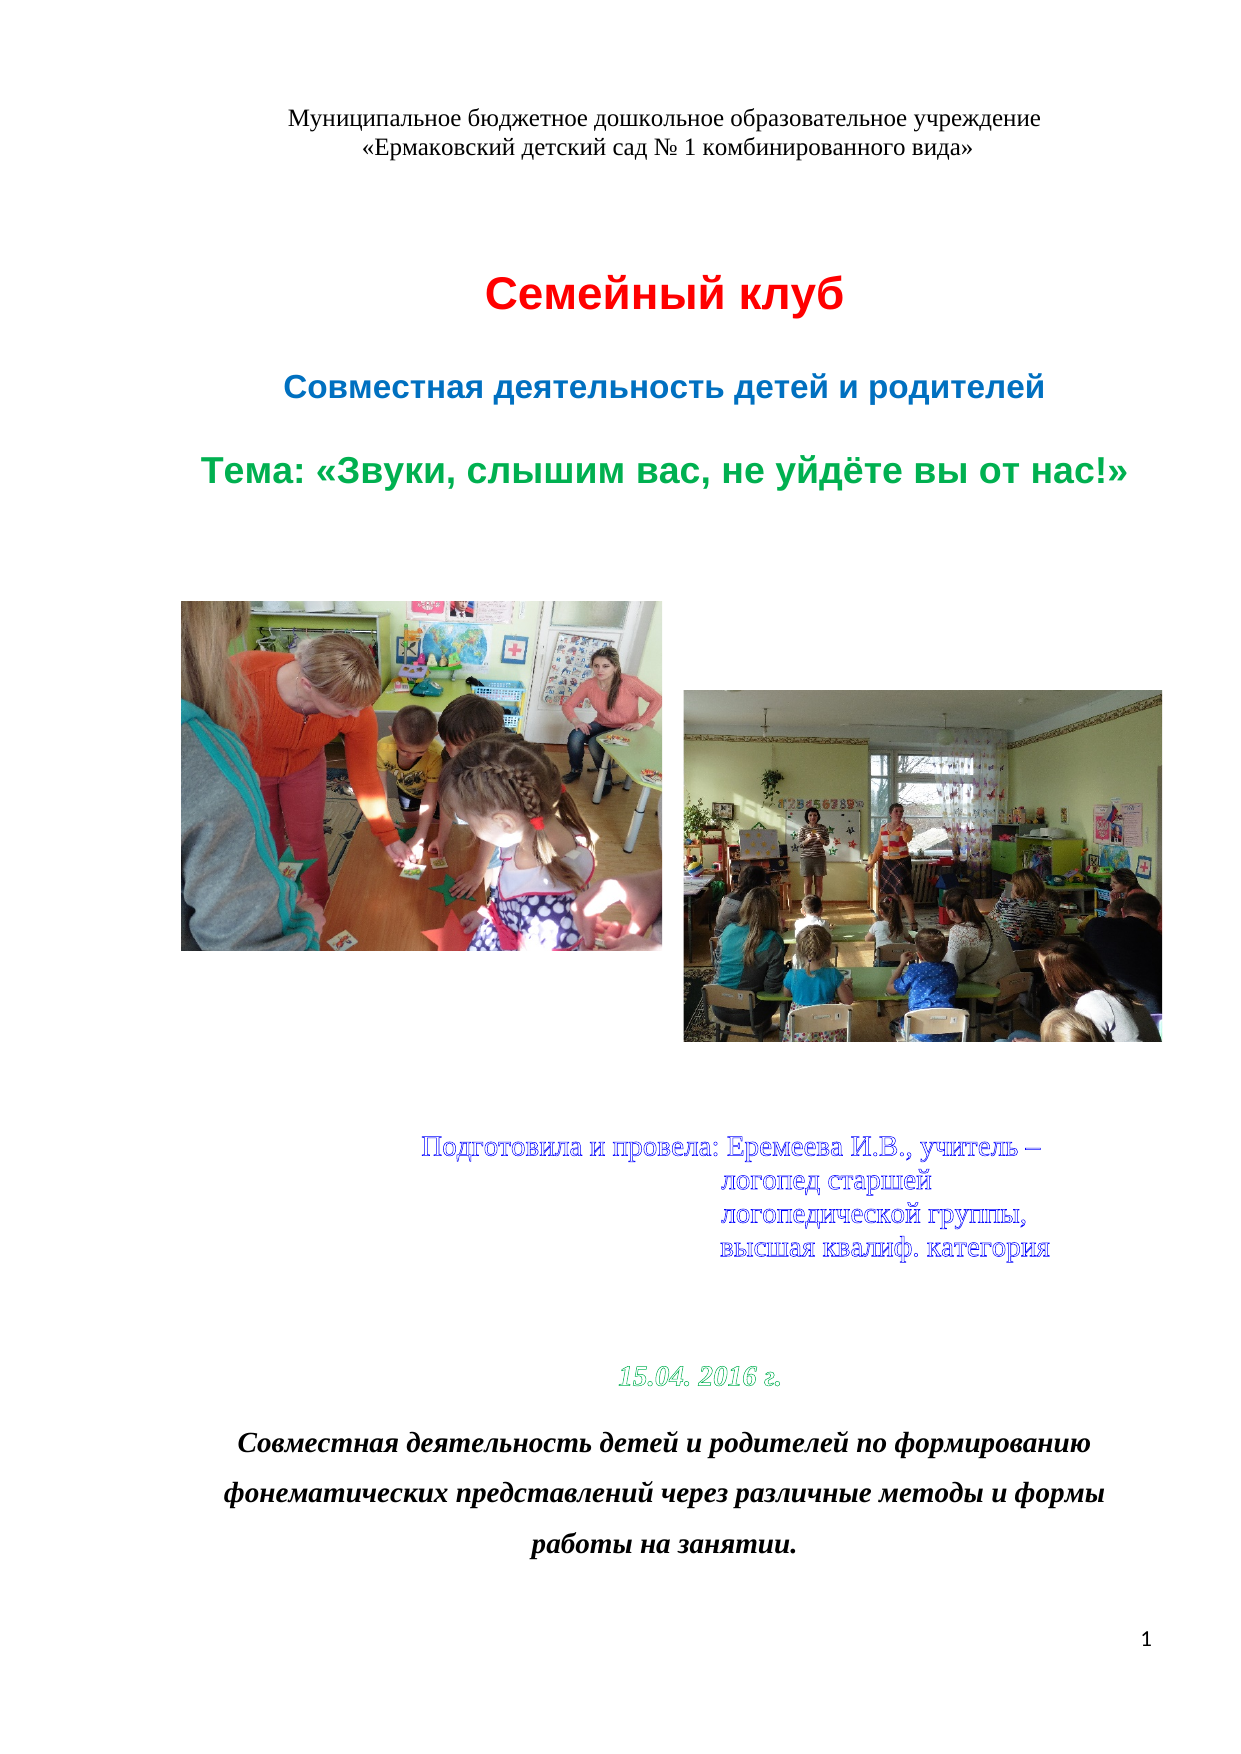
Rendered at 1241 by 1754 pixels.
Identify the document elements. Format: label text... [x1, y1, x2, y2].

text Совместная деятельность детей и родителей [177, 367, 1152, 405]
text Подготовила и провела: Еремеева И.В., учитель – логопед старшей логопедической группы, [421, 1128, 1152, 1229]
text высшая квалиф. категория [421, 1229, 1152, 1262]
text Тема: «Звуки, слышим вас, не уйдёте вы от нас!» [177, 448, 1152, 492]
text «Ермаковский детский сад № 1 комбинированного вида» [177, 132, 1152, 161]
text Семейный клуб [177, 266, 1152, 319]
text Совместная деятельность детей и родителей по формированию фонематических представлений через различные методы и формы работы на занятии. [177, 1425, 1152, 1559]
picture [683, 690, 1163, 1042]
text Муниципальное бюджетное дошкольное образовательное учреждение [177, 103, 1152, 132]
picture [181, 601, 663, 951]
text 15.04. 2016 г. [472, 1358, 1152, 1392]
